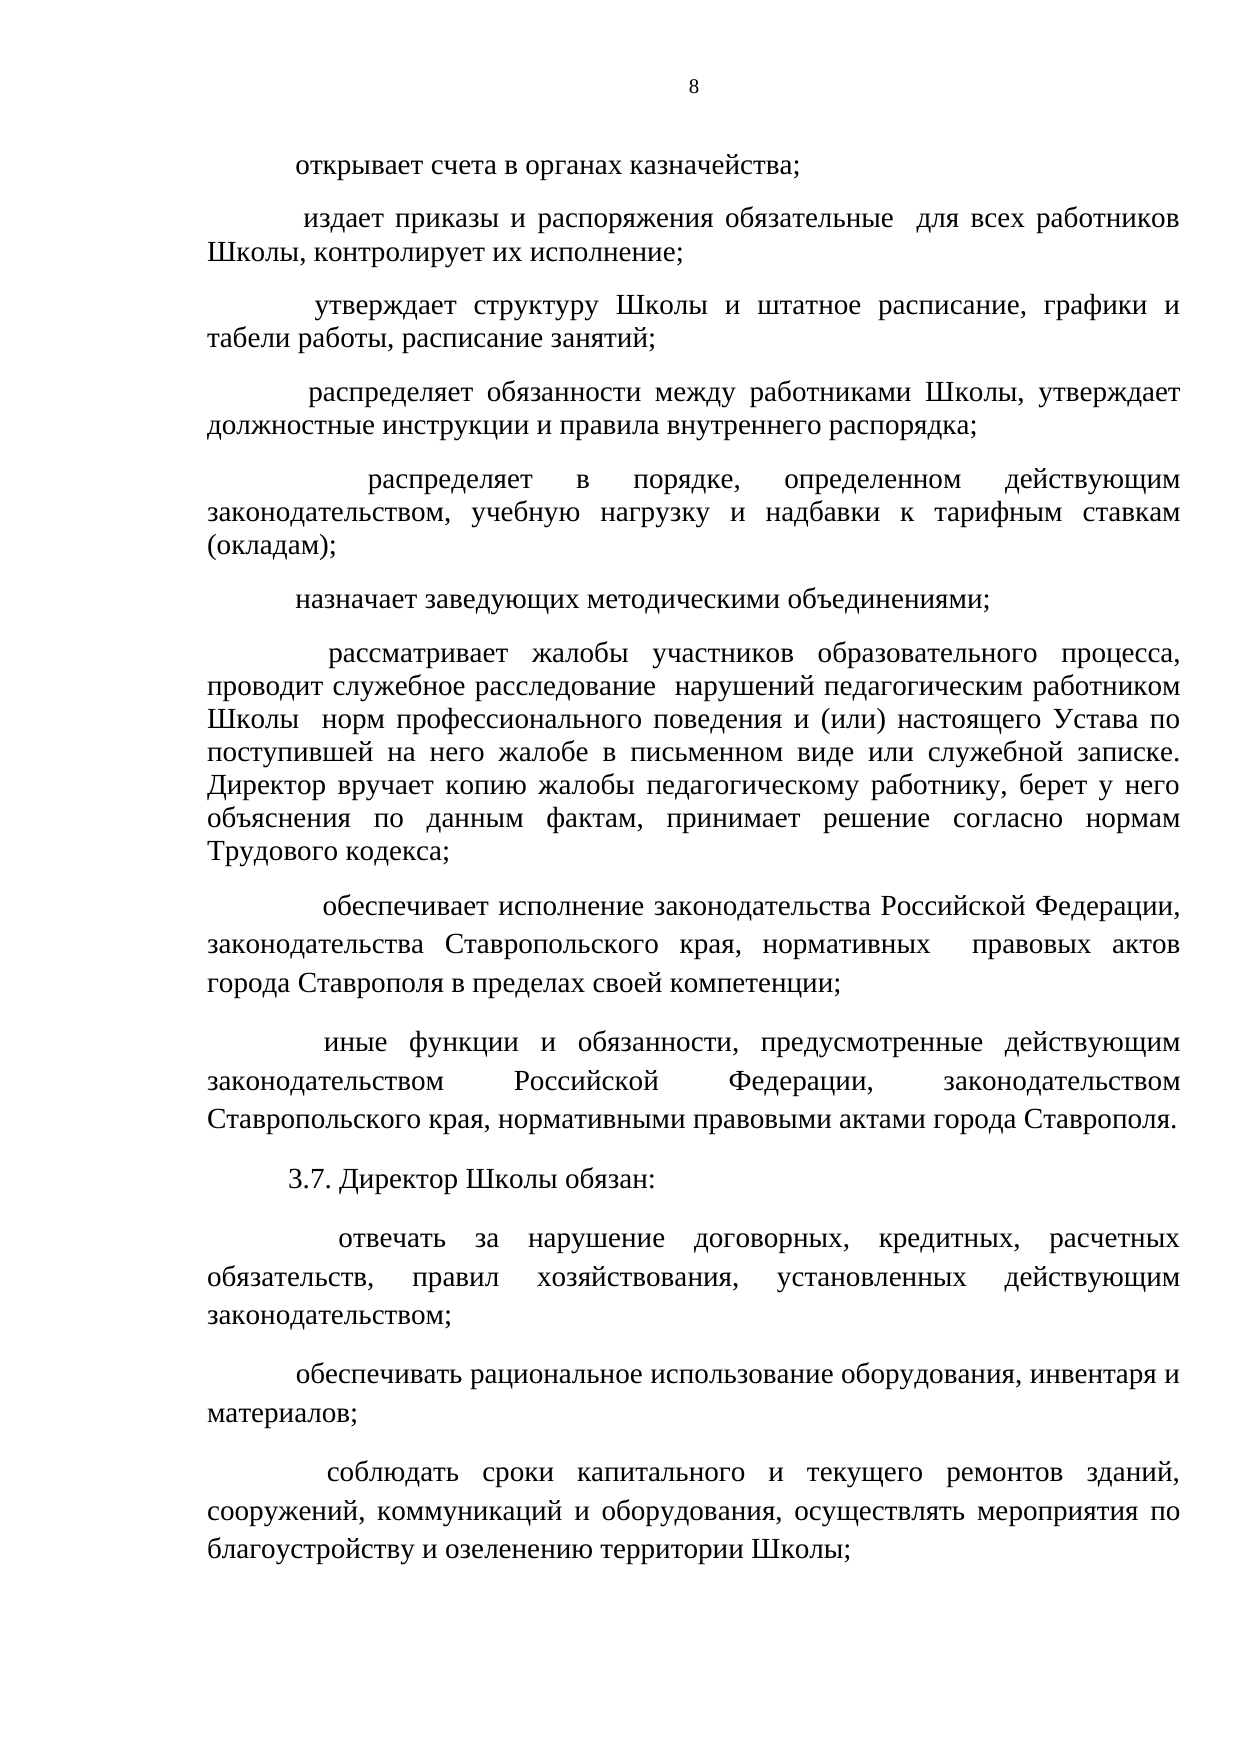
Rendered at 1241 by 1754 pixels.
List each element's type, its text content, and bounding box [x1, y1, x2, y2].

text отвечать за нарушение договорных, кредитных, расчетных обязательств, правил хозяйствования, установленных действующим законодательством; [207, 1220, 1181, 1331]
text назначает заведующих методическими объединениями; [207, 582, 1181, 615]
text 3.7. Директор Школы обязан: [207, 1161, 1181, 1194]
text соблюдать сроки капитального и текущего ремонтов зданий, сооружений, коммуникаций и оборудования, осуществлять мероприятия по благоустройству и озеленению территории Школы; [207, 1454, 1181, 1565]
text рассматривает жалобы участников образовательного процесса, проводит служебное расследование нарушений педагогическим работником Школы норм профессионального поведения и (или) настоящего Устава по поступившей на него жалобе в письменном виде или служебной записке. Директор вручает копию жалобы педагогическому работнику, берет у него объяснения по данным фактам, принимает решение согласно нормам Трудового кодекса; [207, 636, 1181, 867]
text обеспечивает исполнение законодательства Российской Федерации, законодательства Ставропольского края, нормативных правовых актов города Ставрополя в пределах своей компетенции; [207, 888, 1181, 998]
text иные функции и обязанности, предусмотренные действующим законодательством Российской Федерации, законодательством Ставропольского края, нормативными правовыми актами города Ставрополя. [207, 1024, 1181, 1135]
text издает приказы и распоряжения обязательные для всех работников Школы, контролирует их исполнение; [207, 202, 1181, 268]
text открывает счета в органах казначейства; [207, 148, 1181, 181]
text утверждает структуру Школы и штатное расписание, графики и табели работы, расписание занятий; [207, 288, 1181, 354]
text распределяет в порядке, определенном действующим законодательством, учебную нагрузку и надбавки к тарифным ставкам (окладам); [207, 462, 1181, 561]
text обеспечивать рациональное использование оборудования, инвентаря и материалов; [207, 1357, 1181, 1429]
text распределяет обязанности между работниками Школы, утверждает должностные инструкции и правила внутреннего распорядка; [207, 375, 1181, 441]
